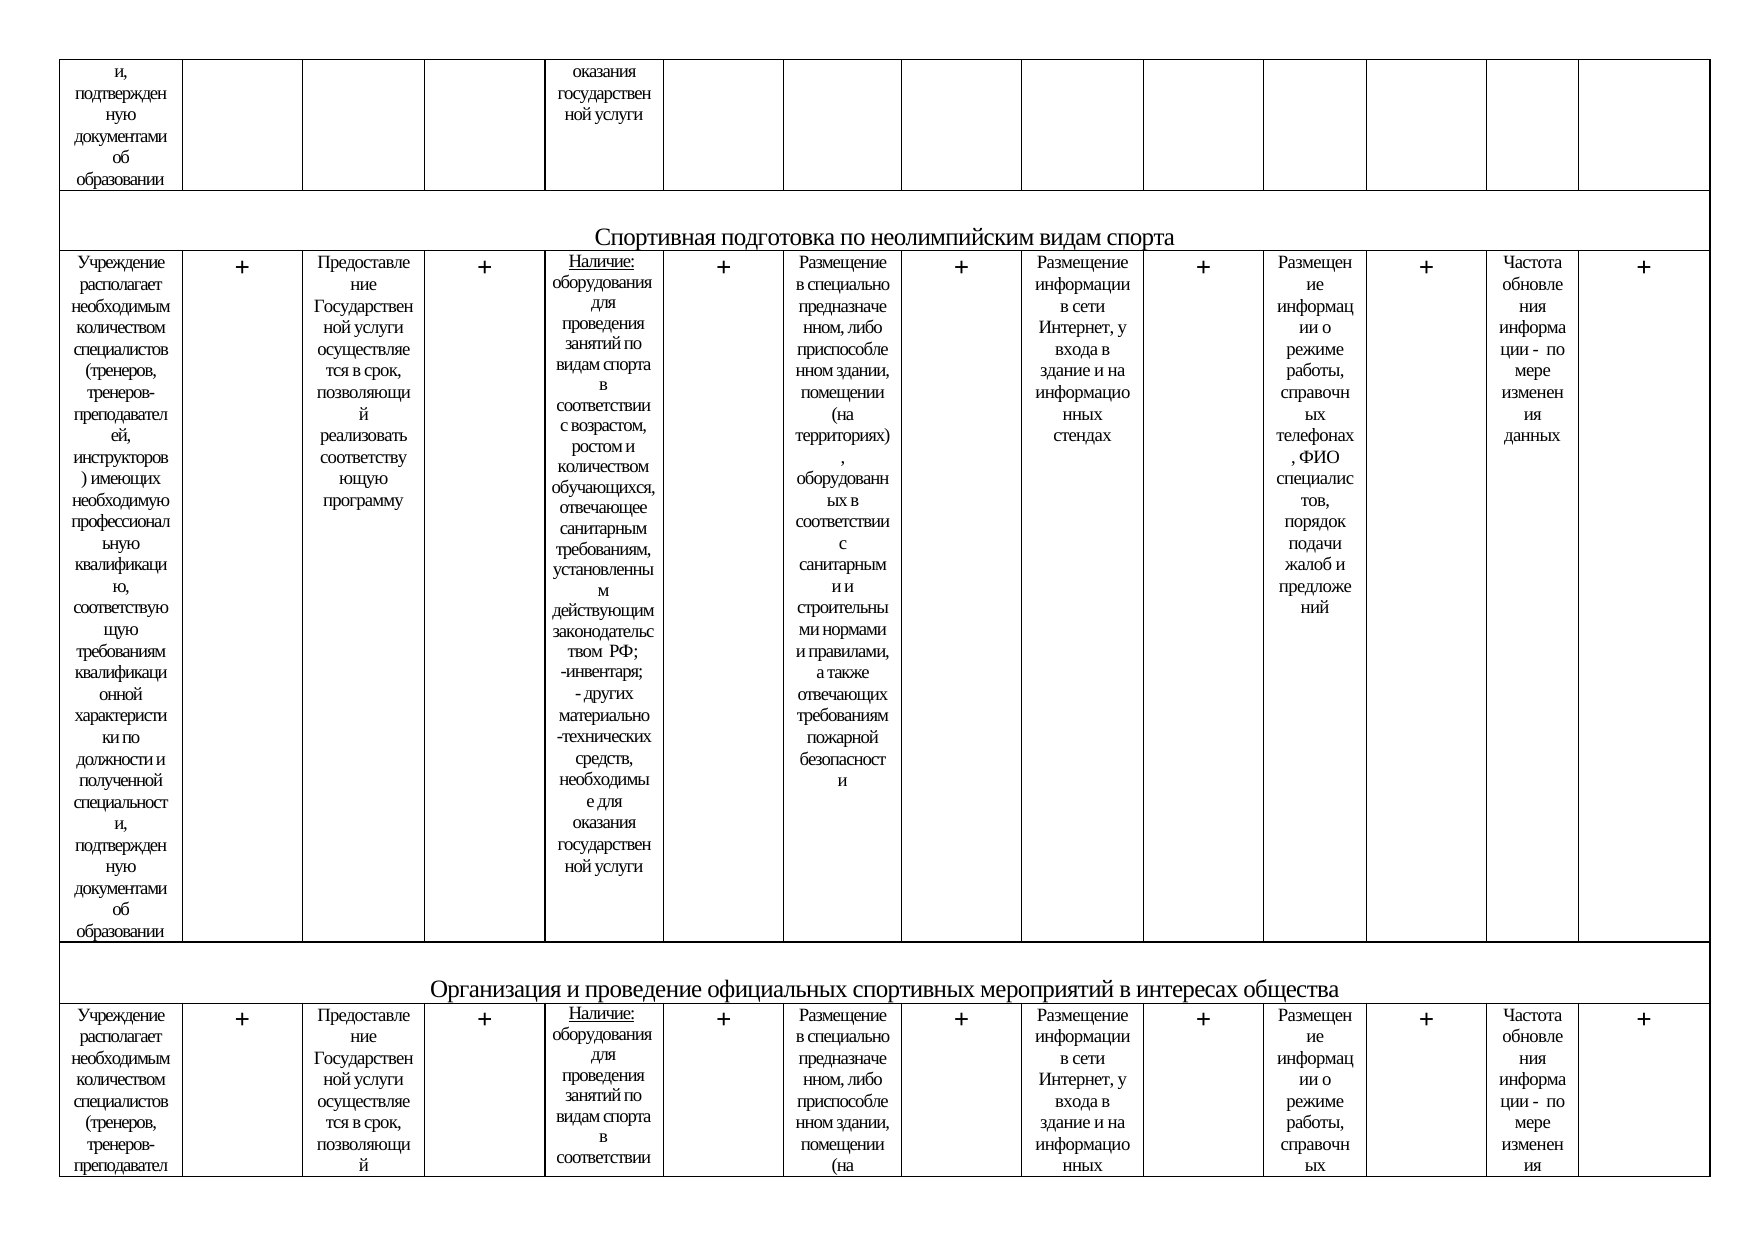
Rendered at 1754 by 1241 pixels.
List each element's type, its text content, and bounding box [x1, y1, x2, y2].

table_cell + [1144, 60, 1263, 189]
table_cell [1022, 60, 1143, 189]
table_cell + [1367, 251, 1486, 941]
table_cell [1264, 60, 1366, 189]
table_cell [60, 60, 182, 189]
table_cell Спортивная подготовка по неолимпийским видам спорта [60, 191, 1709, 250]
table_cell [1264, 1004, 1366, 1176]
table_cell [303, 60, 424, 189]
table_cell + [1144, 251, 1263, 941]
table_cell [546, 1004, 663, 1176]
table_cell Частота обновления информации - по мере изменения данных [1487, 251, 1578, 941]
table_cell + [183, 60, 302, 189]
table_cell + [1579, 1004, 1709, 1176]
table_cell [784, 1004, 901, 1176]
table_cell + [1144, 1004, 1263, 1176]
table_cell + [425, 1004, 544, 1176]
table_cell + [664, 1004, 783, 1176]
table_cell + [902, 1004, 1021, 1176]
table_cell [60, 1004, 182, 1176]
table_cell + [1367, 1004, 1486, 1176]
table_cell + [1367, 60, 1486, 189]
table_cell Организация и проведение официальных спортивных мероприятий в интересах общества [60, 943, 1709, 1002]
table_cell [1487, 1004, 1578, 1176]
table_cell + [425, 60, 544, 189]
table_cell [784, 60, 901, 189]
table_cell + [1579, 251, 1709, 941]
table_cell Предоставление Государственной услуги осуществляется в срок, позволяющий реализовать соответствующую программу [303, 251, 424, 941]
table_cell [1487, 60, 1578, 189]
table_cell + [1579, 60, 1709, 189]
table_cell + [902, 251, 1021, 941]
table_cell + [183, 1004, 302, 1176]
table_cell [1022, 1004, 1143, 1176]
table_cell + [183, 251, 302, 941]
table_cell + [664, 251, 783, 941]
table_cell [546, 60, 663, 189]
table_cell Размещение информации о режиме работы, справочных телефонах, ФИО специалистов, порядок подачи жалоб и предложений [1264, 251, 1366, 941]
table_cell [303, 1004, 424, 1176]
table_cell Размещение информации в сети Интернет, у входа в здание и на информационных стендах [1022, 251, 1143, 941]
table_cell + [425, 251, 544, 941]
table_cell + [902, 60, 1021, 189]
table_cell + [664, 60, 783, 189]
